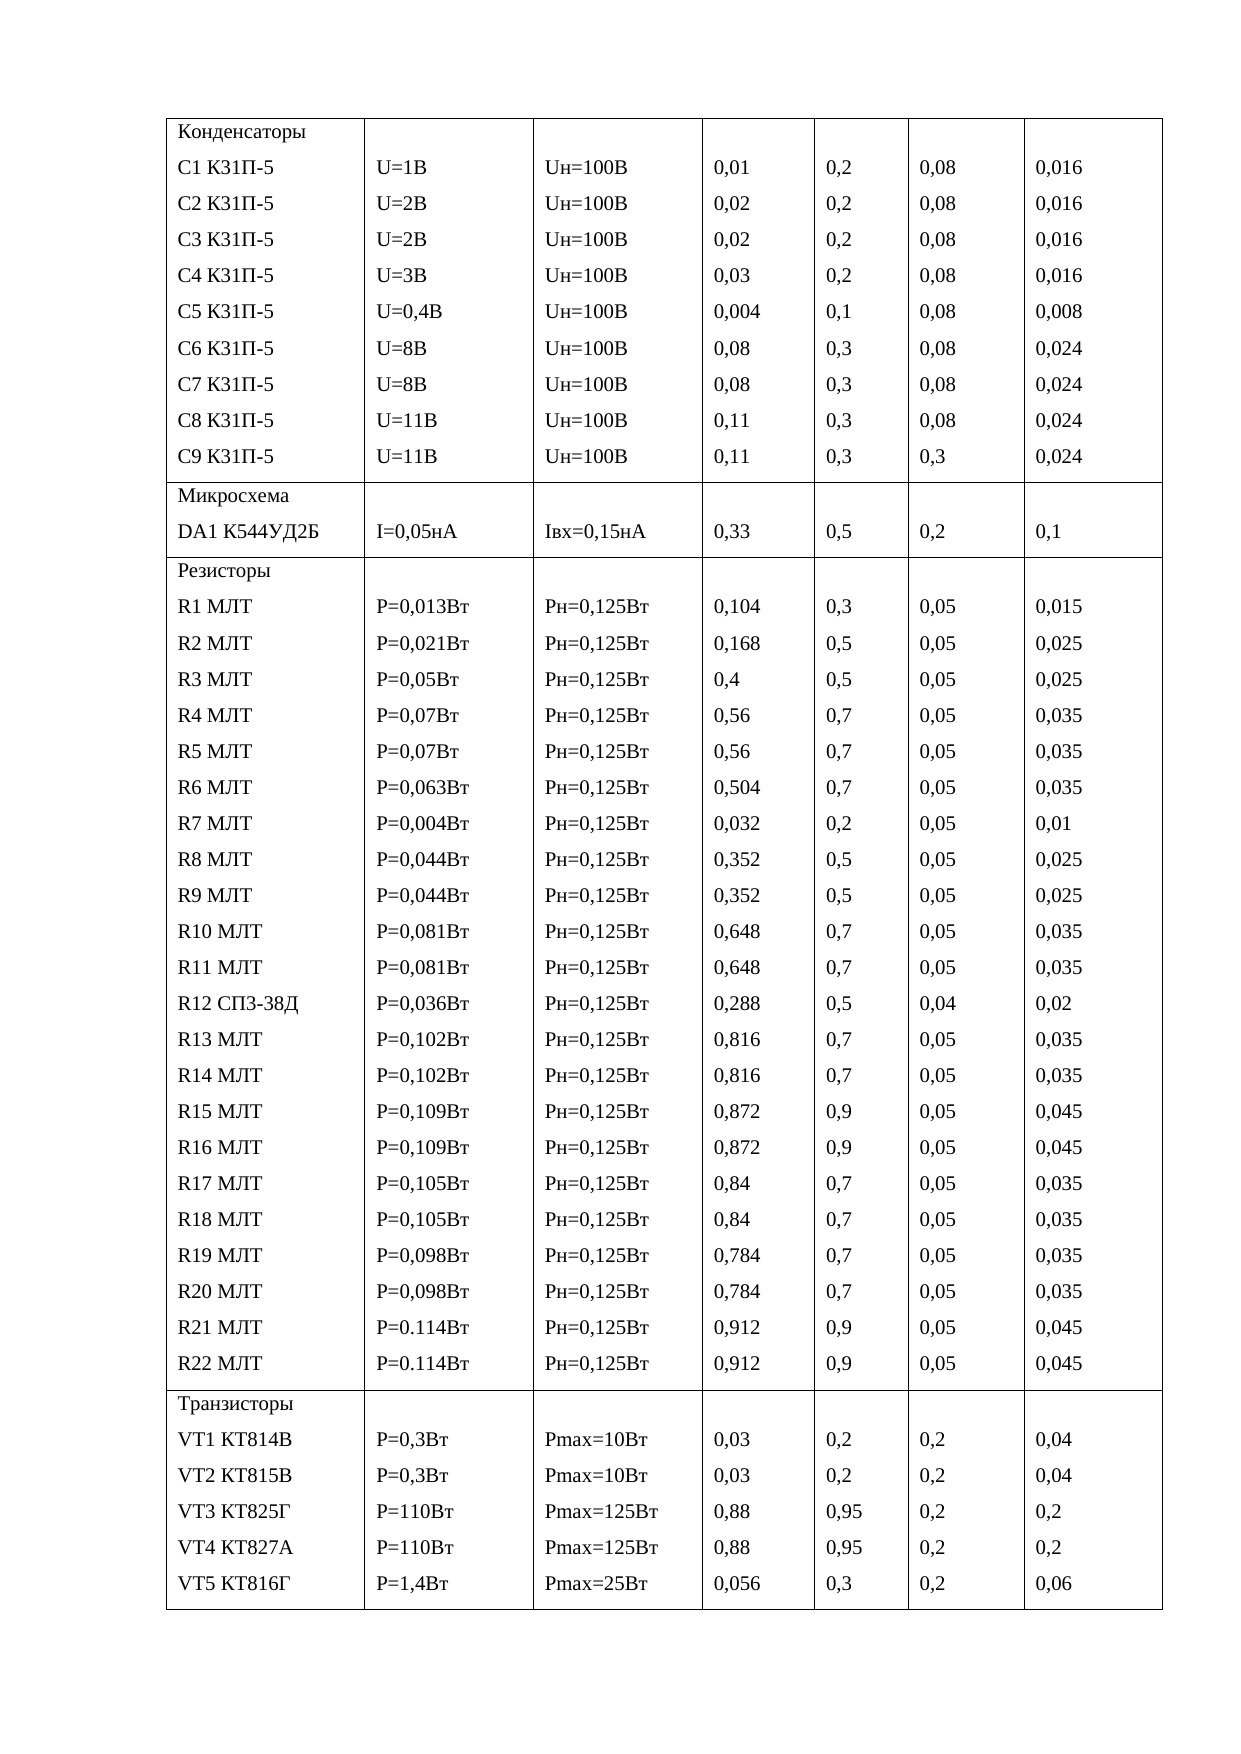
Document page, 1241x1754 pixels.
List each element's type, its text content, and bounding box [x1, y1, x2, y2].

table_cell P=0,013Вт P=0,021Вт P=0,05Вт P=0,07Вт P=0,07Вт P=0,063Вт P=0,004Вт P=0,044Вт P=0,044Вт P=0,081Вт P=0,081Вт P=0,036Вт P=0,102Вт P=0,102Вт P=0,109Вт P=0,109Вт P=0,105Вт P=0,105Вт P=0,098Вт P=0,098Вт P=0.114Вт P=0.114Вт [365, 558, 533, 1389]
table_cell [1025, 1391, 1162, 1609]
table_cell 0,5 [815, 483, 908, 557]
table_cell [534, 1391, 702, 1609]
table_cell Uн=100В Uн=100В Uн=100В Uн=100В Uн=100В Uн=100В Uн=100В Uн=100В Uн=100В [534, 119, 702, 482]
table_cell 0,33 [703, 483, 814, 557]
table_cell 0,2 0,2 0,2 0,2 0,1 0,3 0,3 0,3 0,3 [815, 119, 908, 482]
table_cell 0,08 0,08 0,08 0,08 0,08 0,08 0,08 0,08 0,3 [909, 119, 1024, 482]
table_cell 0,2 [909, 483, 1024, 557]
table_cell Микросхема DA1 К544УД2Б [167, 483, 364, 557]
table_cell 0,015 0,025 0,025 0,035 0,035 0,035 0,01 0,025 0,025 0,035 0,035 0,02 0,035 0,035 0,045 0,045 0,035 0,035 0,035 0,035 0,045 0,045 [1025, 558, 1162, 1389]
table_cell 0,104 0,168 0,4 0,56 0,56 0,504 0,032 0,352 0,352 0,648 0,648 0,288 0,816 0,816 0,872 0,872 0,84 0,84 0,784 0,784 0,912 0,912 [703, 558, 814, 1389]
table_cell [703, 1391, 814, 1609]
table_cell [167, 1391, 364, 1609]
table_cell 0,01 0,02 0,02 0,03 0,004 0,08 0,08 0,11 0,11 [703, 119, 814, 482]
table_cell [815, 1391, 908, 1609]
table_cell 0,3 0,5 0,5 0,7 0,7 0,7 0,2 0,5 0,5 0,7 0,7 0,5 0,7 0,7 0,9 0,9 0,7 0,7 0,7 0,7 0,9 0,9 [815, 558, 908, 1389]
table_cell Резисторы R1 МЛТ R2 МЛТ R3 МЛТ R4 МЛТ R5 МЛТ R6 МЛТ R7 МЛТ R8 МЛТ R9 МЛТ R10 МЛТ R11 МЛТ R12 СП3-38Д R13 МЛТ R14 МЛТ R15 МЛТ R16 МЛТ R17 МЛТ R18 МЛТ R19 МЛТ R20 МЛТ R21 МЛТ R22 МЛТ [167, 558, 364, 1389]
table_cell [365, 1391, 533, 1609]
table_cell Iвх=0,15нА [534, 483, 702, 557]
table_cell Конденсаторы C1 К31П-5 C2 К31П-5 C3 К31П-5 C4 К31П-5 C5 К31П-5 C6 К31П-5 C7 К31П-5 C8 К31П-5 C9 К31П-5 [167, 119, 364, 482]
table_cell U=1В U=2В U=2В U=3В U=0,4В U=8В U=8В U=11В U=11В [365, 119, 533, 482]
table_cell 0,1 [1025, 483, 1162, 557]
table_cell I=0,05нА [365, 483, 533, 557]
table_cell 0,016 0,016 0,016 0,016 0,008 0,024 0,024 0,024 0,024 [1025, 119, 1162, 482]
table_cell 0,05 0,05 0,05 0,05 0,05 0,05 0,05 0,05 0,05 0,05 0,05 0,04 0,05 0,05 0,05 0,05 0,05 0,05 0,05 0,05 0,05 0,05 [909, 558, 1024, 1389]
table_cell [909, 1391, 1024, 1609]
table_cell Pн=0,125Вт Pн=0,125Вт Pн=0,125Вт Pн=0,125Вт Pн=0,125Вт Pн=0,125Вт Pн=0,125Вт Pн=0,125Вт Pн=0,125Вт Pн=0,125Вт Pн=0,125Вт Pн=0,125Вт Pн=0,125Вт Pн=0,125Вт Pн=0,125Вт Pн=0,125Вт Pн=0,125Вт Pн=0,125Вт Pн=0,125Вт Pн=0,125Вт Pн=0,125Вт Pн=0,125Вт [534, 558, 702, 1389]
